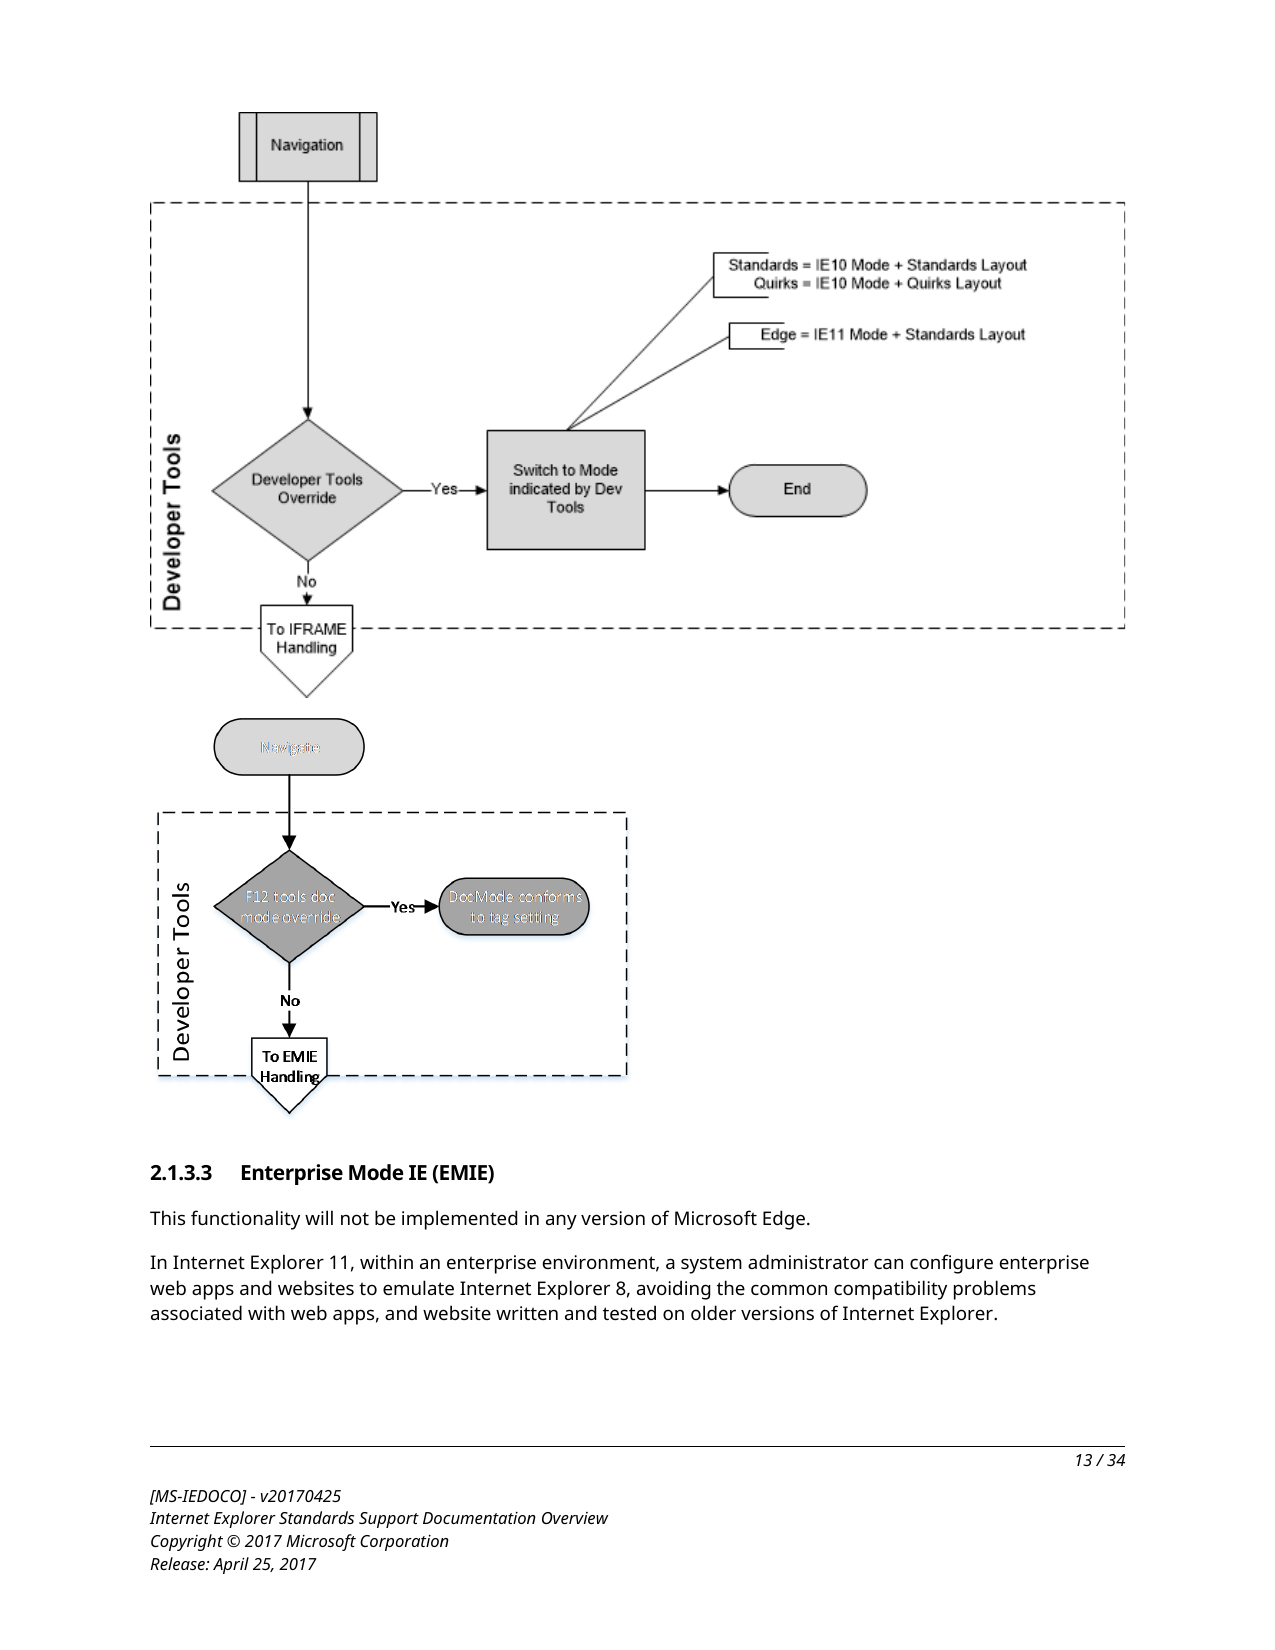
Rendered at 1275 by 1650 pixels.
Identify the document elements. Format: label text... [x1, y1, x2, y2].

subtitle Enterprise Mode IE (EMIE) [150, 1158, 1125, 1186]
text In Internet Explorer 11, within an enterprise environment, a system administrator can configure enterprise web apps and websites to emulate Internet Explorer 8, avoiding the common compatibility problems associated with web apps, and website written and tested on older versions of Internet Explorer. [150, 1249, 1125, 1326]
text This functionality will not be implemented in any version of Microsoft Edge. [150, 1205, 1125, 1231]
